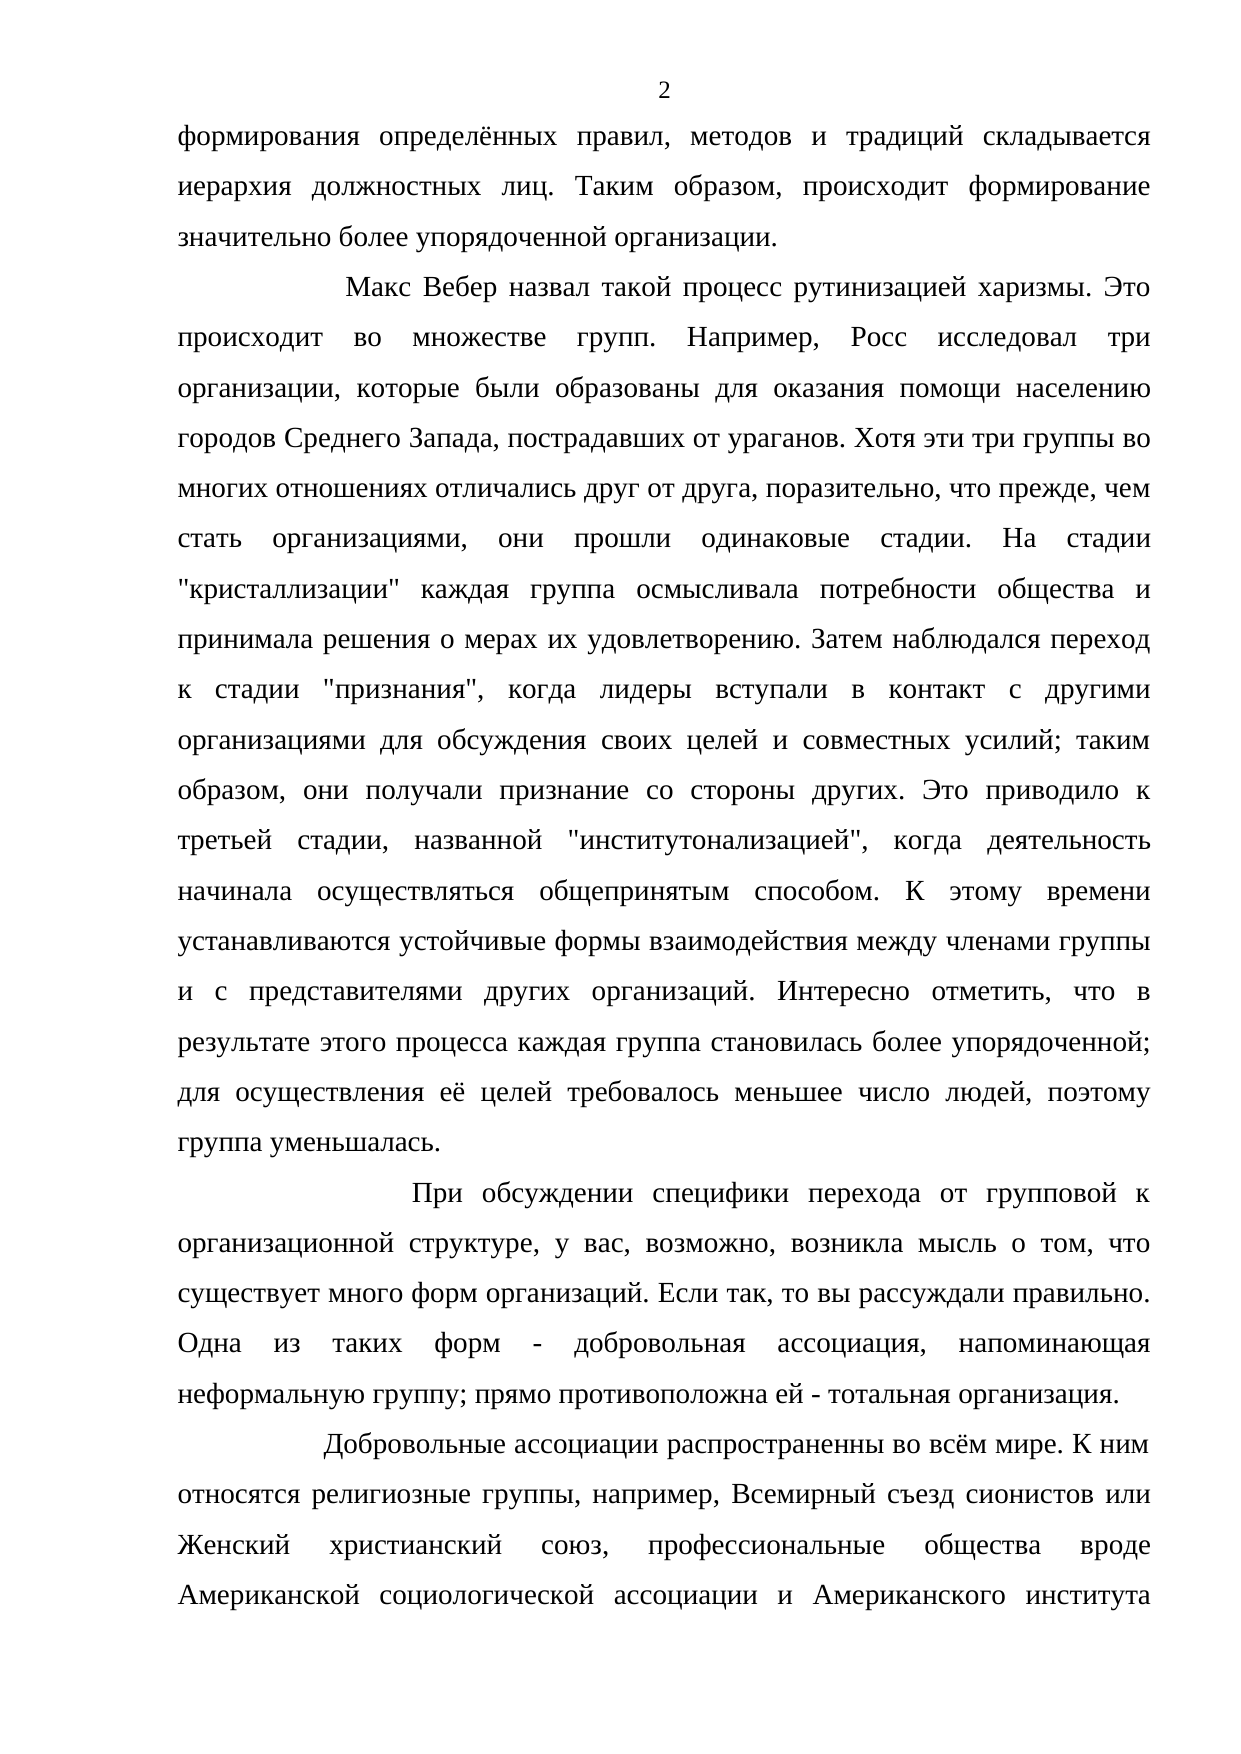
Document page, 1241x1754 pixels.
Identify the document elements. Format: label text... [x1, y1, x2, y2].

text Макс Вебер назвал такой процесс рутинизацией харизмы. Это происходит во множестве групп. Например, Росс исследовал три организации, которые были образованы для оказания помощи населению городов Среднего Запада, пострадавших от ураганов. Хотя эти три группы во многих отношениях отличались друг от друга, поразительно, что прежде, чем стать организациями, они прошли одинаковые стадии. На стадии "кристаллизации" каждая группа осмысливала потребности общества и принимала решения о мерах их удовлетворению. Затем наблюдался переход к стадии "признания", когда лидеры вступали в контакт с другими организациями для обсуждения своих целей и совместных усилий; таким образом, они получали признание со стороны других. Это приводило к третьей стадии, названной "институтонализацией", когда деятельность начинала осуществляться общепринятым способом. К этому времени устанавливаются устойчивые формы взаимодействия между членами группы и с представителями других организаций. Интересно отметить, что в результате этого процесса каждая группа становилась более упорядоченной; для осуществления её целей требовалось меньшее число людей, поэтому группа уменьшалась. [177, 269, 1152, 1158]
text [177, 1426, 1152, 1611]
text При обсуждении специфики перехода от групповой к организационной структуре, у вас, возможно, возникла мысль о том, что существует много форм организаций. Если так, то вы рассуждали правильно. Одна из таких форм - добровольная ассоциация, напоминающая неформальную группу; прямо противоположна ей - тотальная организация. [177, 1175, 1152, 1409]
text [177, 118, 1152, 252]
